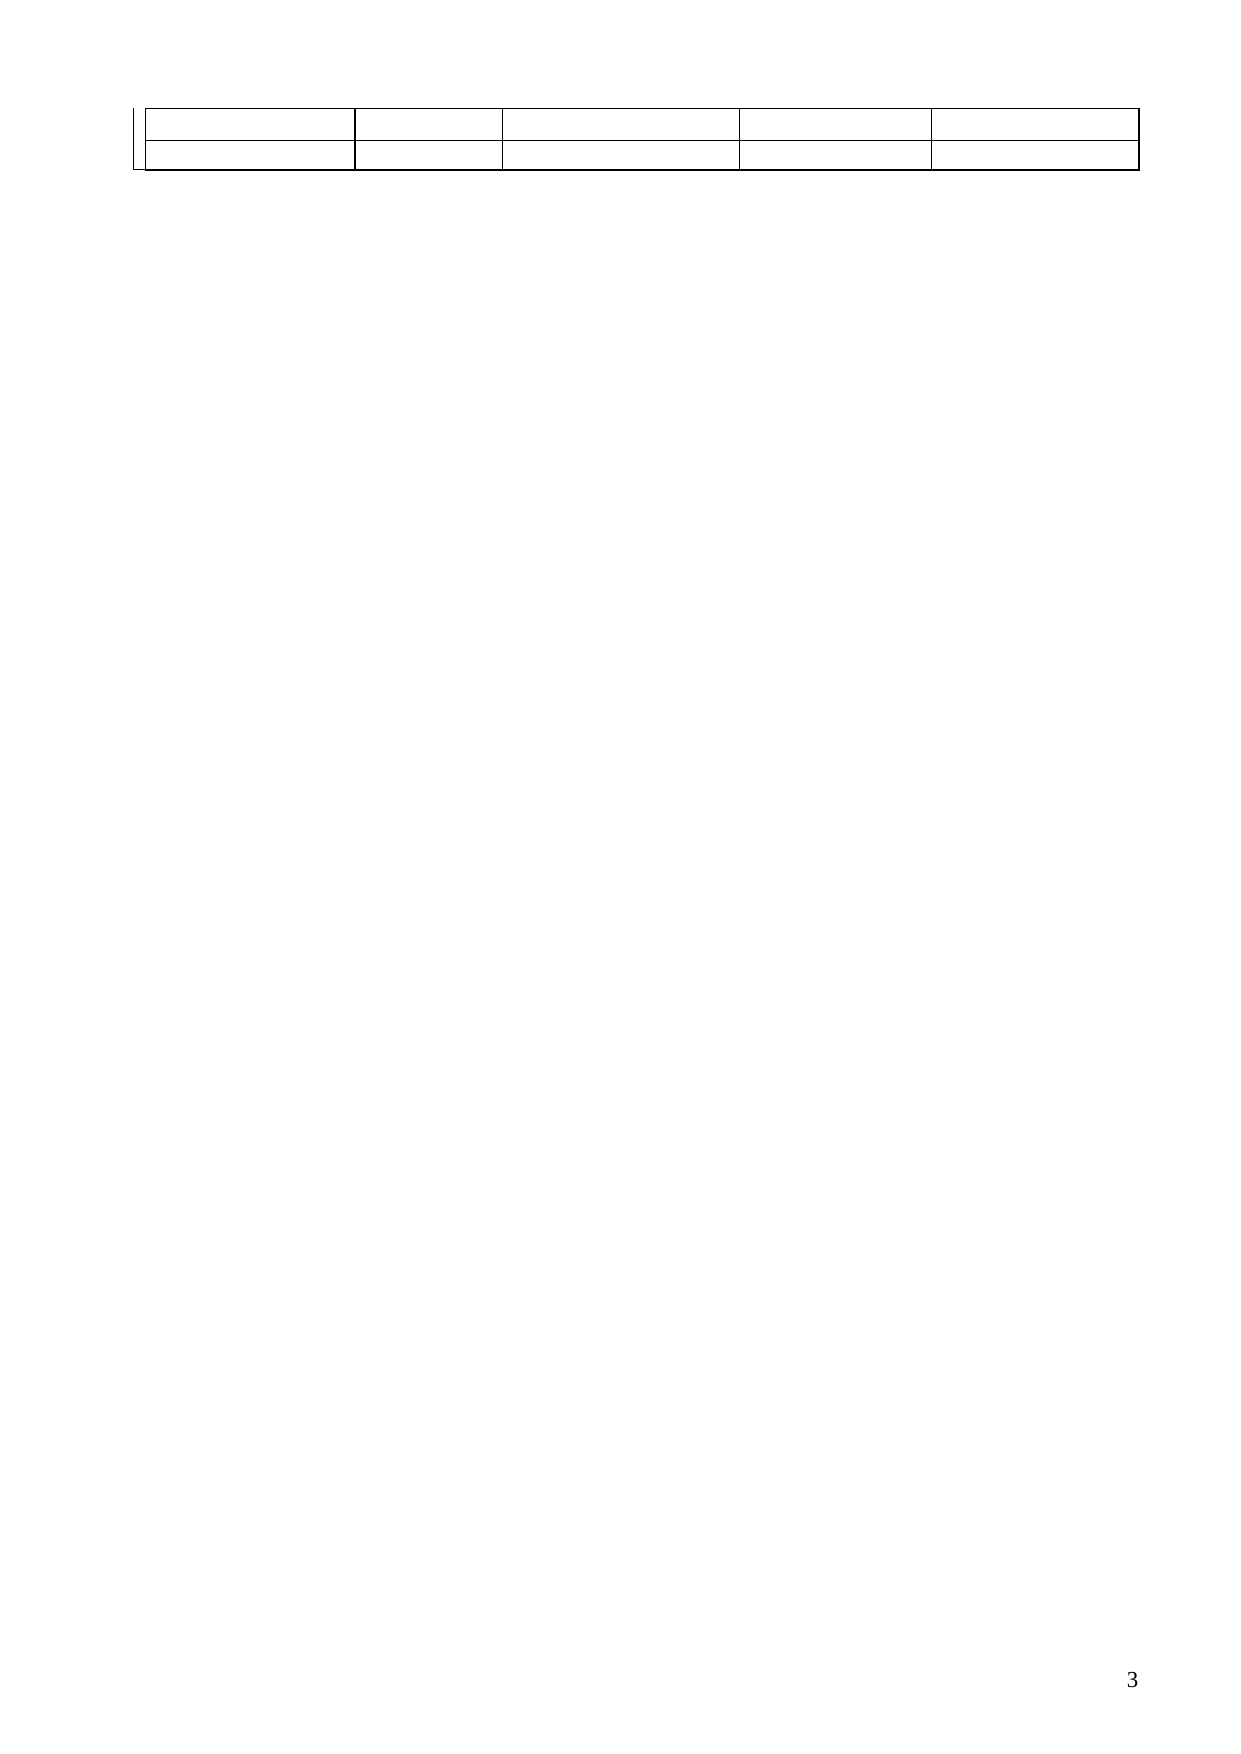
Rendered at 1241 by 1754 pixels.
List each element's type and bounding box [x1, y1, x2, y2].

table_cell [503, 109, 739, 139]
table_cell [740, 141, 931, 169]
table_cell [932, 141, 1138, 169]
table_cell [134, 108, 145, 139]
table_cell [356, 109, 502, 139]
table_cell [356, 141, 502, 169]
table_cell [503, 141, 739, 169]
table_cell [146, 109, 354, 139]
table_cell [932, 109, 1138, 139]
table_cell [134, 140, 145, 169]
table_cell [146, 141, 354, 169]
table_cell [740, 109, 931, 139]
